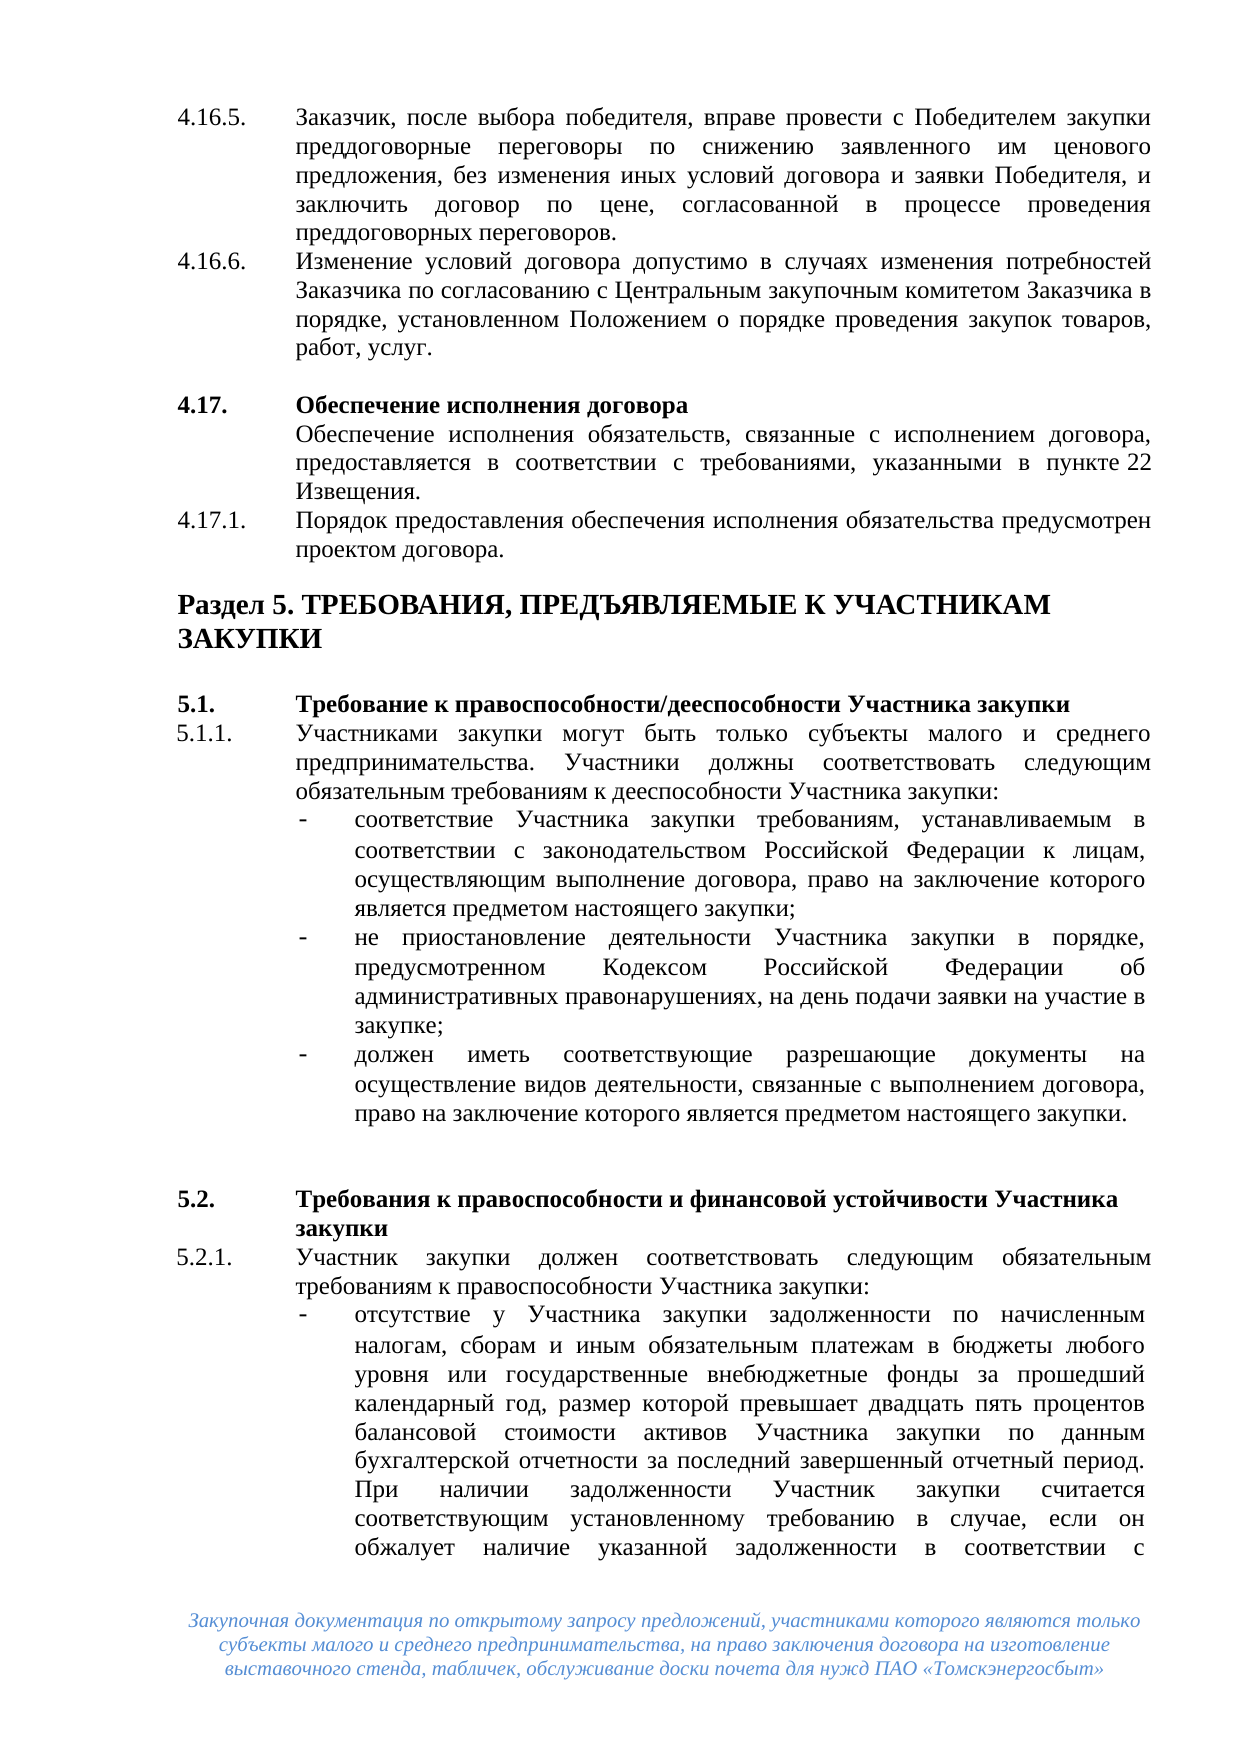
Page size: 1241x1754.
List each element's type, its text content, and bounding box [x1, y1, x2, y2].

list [295, 1299, 1146, 1560]
list Требование к правоспособности/дееспособности Участника закупки [177, 689, 1152, 718]
text Обеспечение исполнения обязательств, связанные с исполнением договора, предоставляется в соответствии с требованиями, указанными в пункте 22 Извещения. [295, 419, 1152, 505]
list Участниками закупки могут быть только субъекты малого и среднего предпринимательства. Участники должны соответствовать следующим обязательным требованиям к дееспособности Участника закупки: [176, 718, 1152, 804]
list Заказчик, после выбора победителя, вправе провести с Победителем закупки преддоговорные переговоры по снижению заявленного им ценового предложения, без изменения иных условий договора и заявки Победителя, и заключить договор по цене, согласованной в процессе проведения преддоговорных переговоров. [177, 102, 1152, 246]
list Обеспечение исполнения договора [177, 390, 1152, 419]
list Порядок предоставления обеспечения исполнения обязательства предусмотрен проектом договора. [177, 505, 1152, 562]
list Требования к правоспособности и финансовой устойчивости Участника закупки [177, 1184, 1152, 1242]
subtitle Раздел 5. ТРЕБОВАНИЯ, ПРЕДЪЯВЛЯЕМЫЕ К УЧАСТНИКАМ ЗАКУПКИ [177, 587, 1152, 654]
list соответствие Участника закупки требованиям, устанавливаемым в соответствии с законодательством Российской Федерации к лицам, осуществляющим выполнение договора, право на заключение которого является предметом настоящего закупки; [295, 804, 1146, 922]
list не приостановление деятельности Участника закупки в порядке, предусмотренном Кодексом Российской Федерации об административных правонарушениях, на день подачи заявки на участие в закупке; [295, 922, 1146, 1039]
list должен иметь соответствующие разрешающие документы на осуществление видов деятельности, связанные с выполнением договора, право на заключение которого является предметом настоящего закупки. [295, 1039, 1146, 1127]
list Изменение условий договора допустимо в случаях изменения потребностей Заказчика по согласованию с Центральным закупочным комитетом Заказчика в порядке, установленном Положением о порядке проведения закупок товаров, работ, услуг. [177, 246, 1152, 361]
list Участник закупки должен соответствовать следующим обязательным требованиям к правоспособности Участника закупки: [176, 1242, 1152, 1299]
